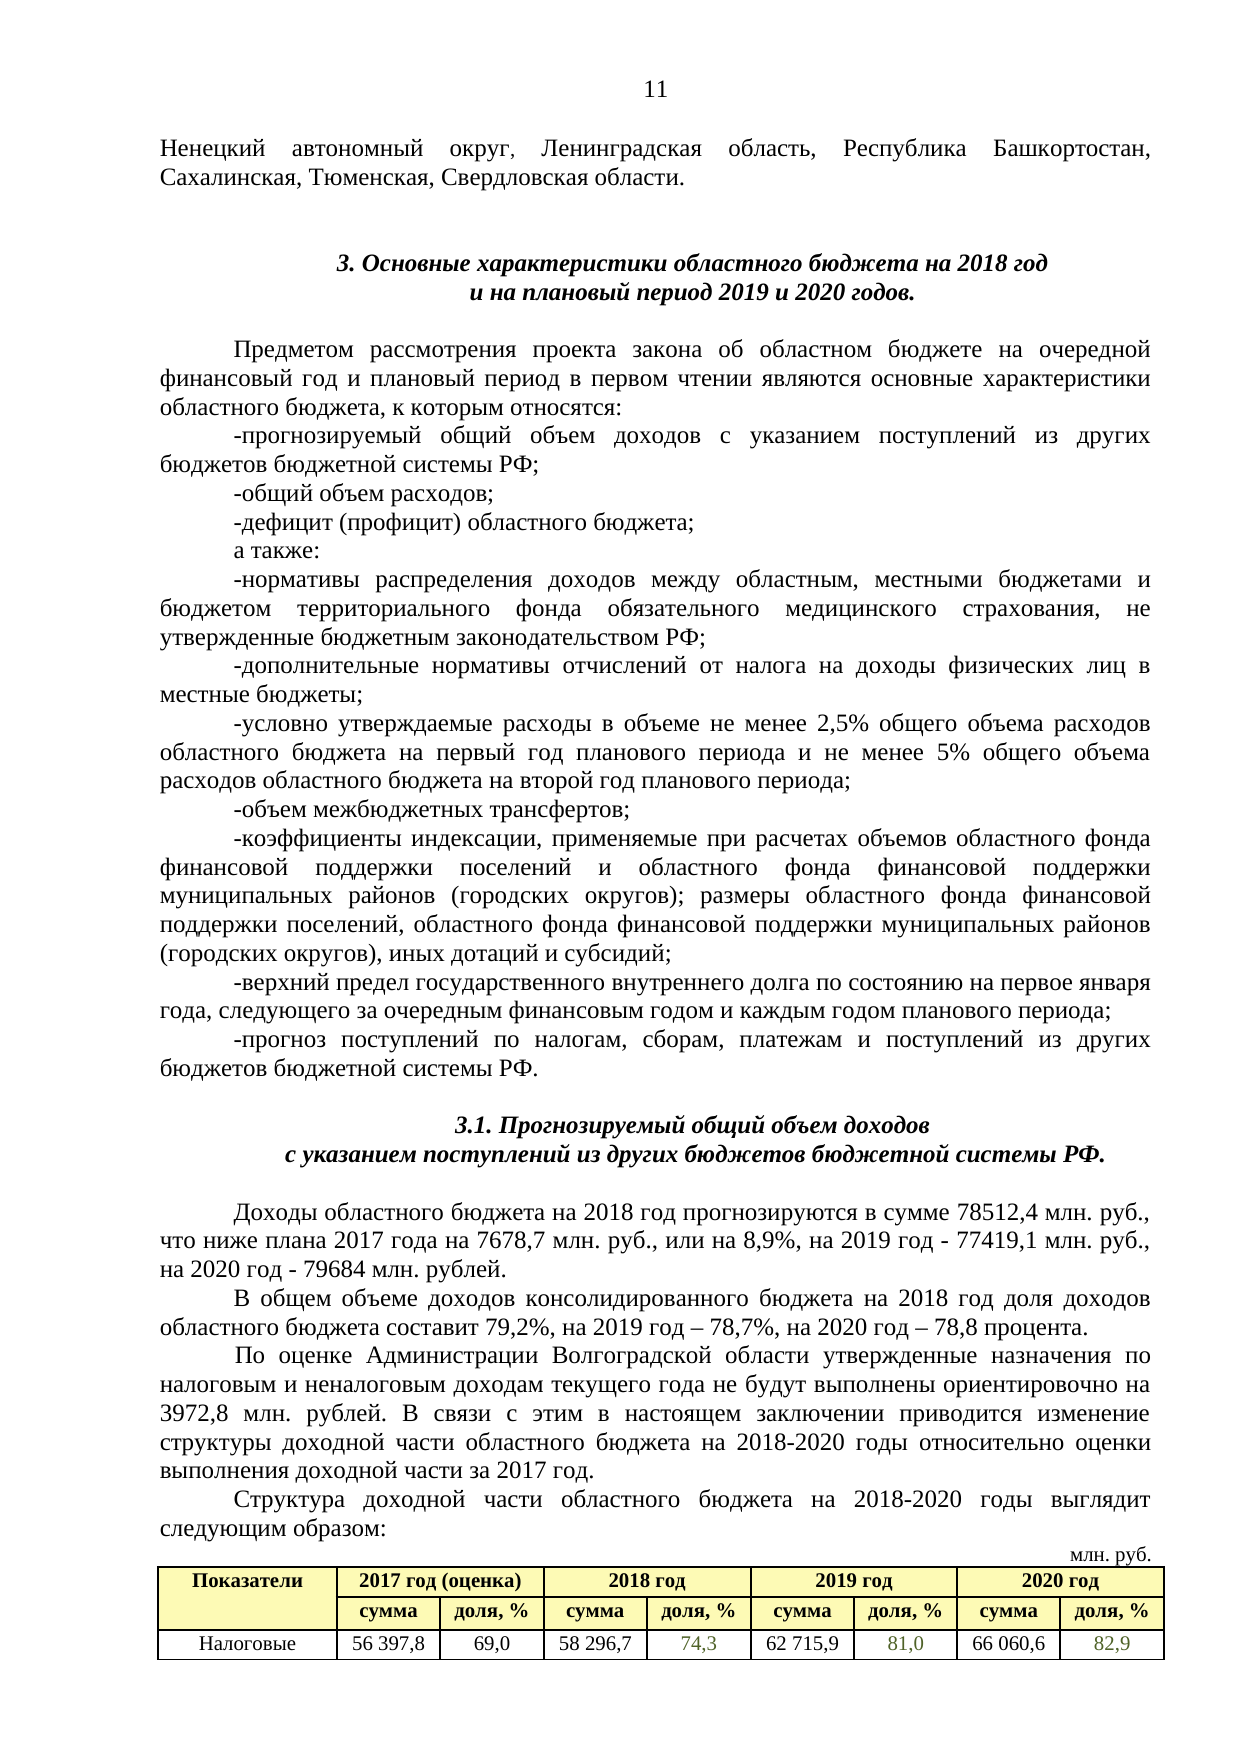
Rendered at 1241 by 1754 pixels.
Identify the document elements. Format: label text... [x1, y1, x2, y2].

text -объем межбюджетных трансфертов; [159, 794, 1152, 823]
text -нормативы распределения доходов между областным, местными бюджетами и бюджетом территориального фонда обязательного медицинского страхования, не утвержденные бюджетным законодательством РФ; [159, 564, 1152, 650]
table_cell Налоговые доходы [159, 1631, 336, 1659]
text -условно утверждаемые расходы в объеме не менее 2,5% общего объема расходов областного бюджета на первый год планового периода и не менее 5% общего объема расходов областного бюджета на второй год планового периода; [159, 708, 1152, 794]
table_cell 81,0 [855, 1631, 956, 1659]
table_cell сумма [752, 1598, 853, 1629]
text По оценке Администрации Волгоградской области утвержденные назначения по налоговым и неналоговым доходам текущего года не будут выполнены ориентировочно на 3972,8 млн. рублей. В связи с этим в настоящем заключении приводится изменение структуры доходной части областного бюджета на 2018-2020 годы относительно оценки выполнения доходной части за 2017 год. [159, 1340, 1152, 1484]
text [159, 133, 1152, 190]
table_header Показатели [159, 1568, 336, 1629]
table_cell доля, % [855, 1598, 956, 1629]
table_cell 69,0 [441, 1631, 543, 1659]
table_cell 62 715,9 [752, 1631, 853, 1659]
table_cell сумма [338, 1598, 439, 1629]
text -прогнозируемый общий объем доходов с указанием поступлений из других бюджетов бюджетной системы РФ; [159, 420, 1152, 478]
text -общий объем расходов; [159, 478, 1152, 507]
table_header 2019 год [752, 1568, 956, 1596]
text -дефицит (профицит) областного бюджета; [159, 507, 1152, 535]
text -прогноз поступлений по налогам, сборам, платежам и поступлений из других бюджетов бюджетной системы РФ. [159, 1024, 1152, 1082]
title В общем объеме доходов консолидированного бюджета на 2018 год доля доходов областного бюджета составит 79,2%, на 2019 год – 78,7%, на 2020 год – 78,8 процента. [159, 1283, 1152, 1340]
title Структура доходной части областного бюджета на 2018-2020 годы выглядит следующим образом: [159, 1484, 1152, 1542]
table_header 2020 год [958, 1568, 1163, 1596]
text 3. Основные характеристики областного бюджета на 2018 год [159, 248, 1152, 277]
text -дополнительные нормативы отчислений от налога на доходы физических лиц в местные бюджеты; [159, 650, 1152, 708]
table_cell 66 060,6 [958, 1631, 1059, 1659]
text -верхний предел государственного внутреннего долга по состоянию на первое января года, следующего за очередным финансовым годом и каждым годом планового периода; [159, 967, 1152, 1024]
table_cell сумма [958, 1598, 1059, 1629]
table_cell 58 296,7 [545, 1631, 646, 1659]
text и на плановый период 2019 и 2020 годов. [159, 277, 1152, 305]
table_cell доля, % [1061, 1598, 1163, 1629]
table_cell доля, % [648, 1598, 750, 1629]
text Предметом рассмотрения проекта закона об областном бюджете на очередной финансовый год и плановый период в первом чтении являются основные характеристики областного бюджета, к которым относятся: [159, 334, 1152, 420]
text 3.1. Прогнозируемый общий объем доходов [159, 1110, 1152, 1139]
text -коэффициенты индексации, применяемые при расчетах объемов областного фонда финансовой поддержки поселений и областного фонда финансовой поддержки муниципальных районов (городских округов); размеры областного фонда финансовой поддержки поселений, областного фонда финансовой поддержки муниципальных районов (городских округов), иных дотаций и субсидий; [159, 823, 1152, 967]
table_cell доля, % [441, 1598, 543, 1629]
table_cell 74,3 [648, 1631, 750, 1659]
table_cell 56 397,8 [338, 1631, 439, 1659]
table_cell 82,9 [1061, 1631, 1163, 1659]
text а также: [159, 535, 1152, 564]
table_header 2017 год (оценка) [338, 1568, 543, 1596]
text с указанием поступлений из других бюджетов бюджетной системы РФ. [159, 1139, 1152, 1168]
title млн. руб. [159, 1542, 1152, 1566]
table_cell сумма [545, 1598, 646, 1629]
table_header 2018 год [545, 1568, 750, 1596]
title Доходы областного бюджета на 2018 год прогнозируются в сумме 78512,4 млн. руб., что ниже плана 2017 года на 7678,7 млн. руб., или на 8,9%, на 2019 год - 77419,1 млн. руб., на 2020 год - 79684 млн. рублей. [159, 1197, 1152, 1283]
